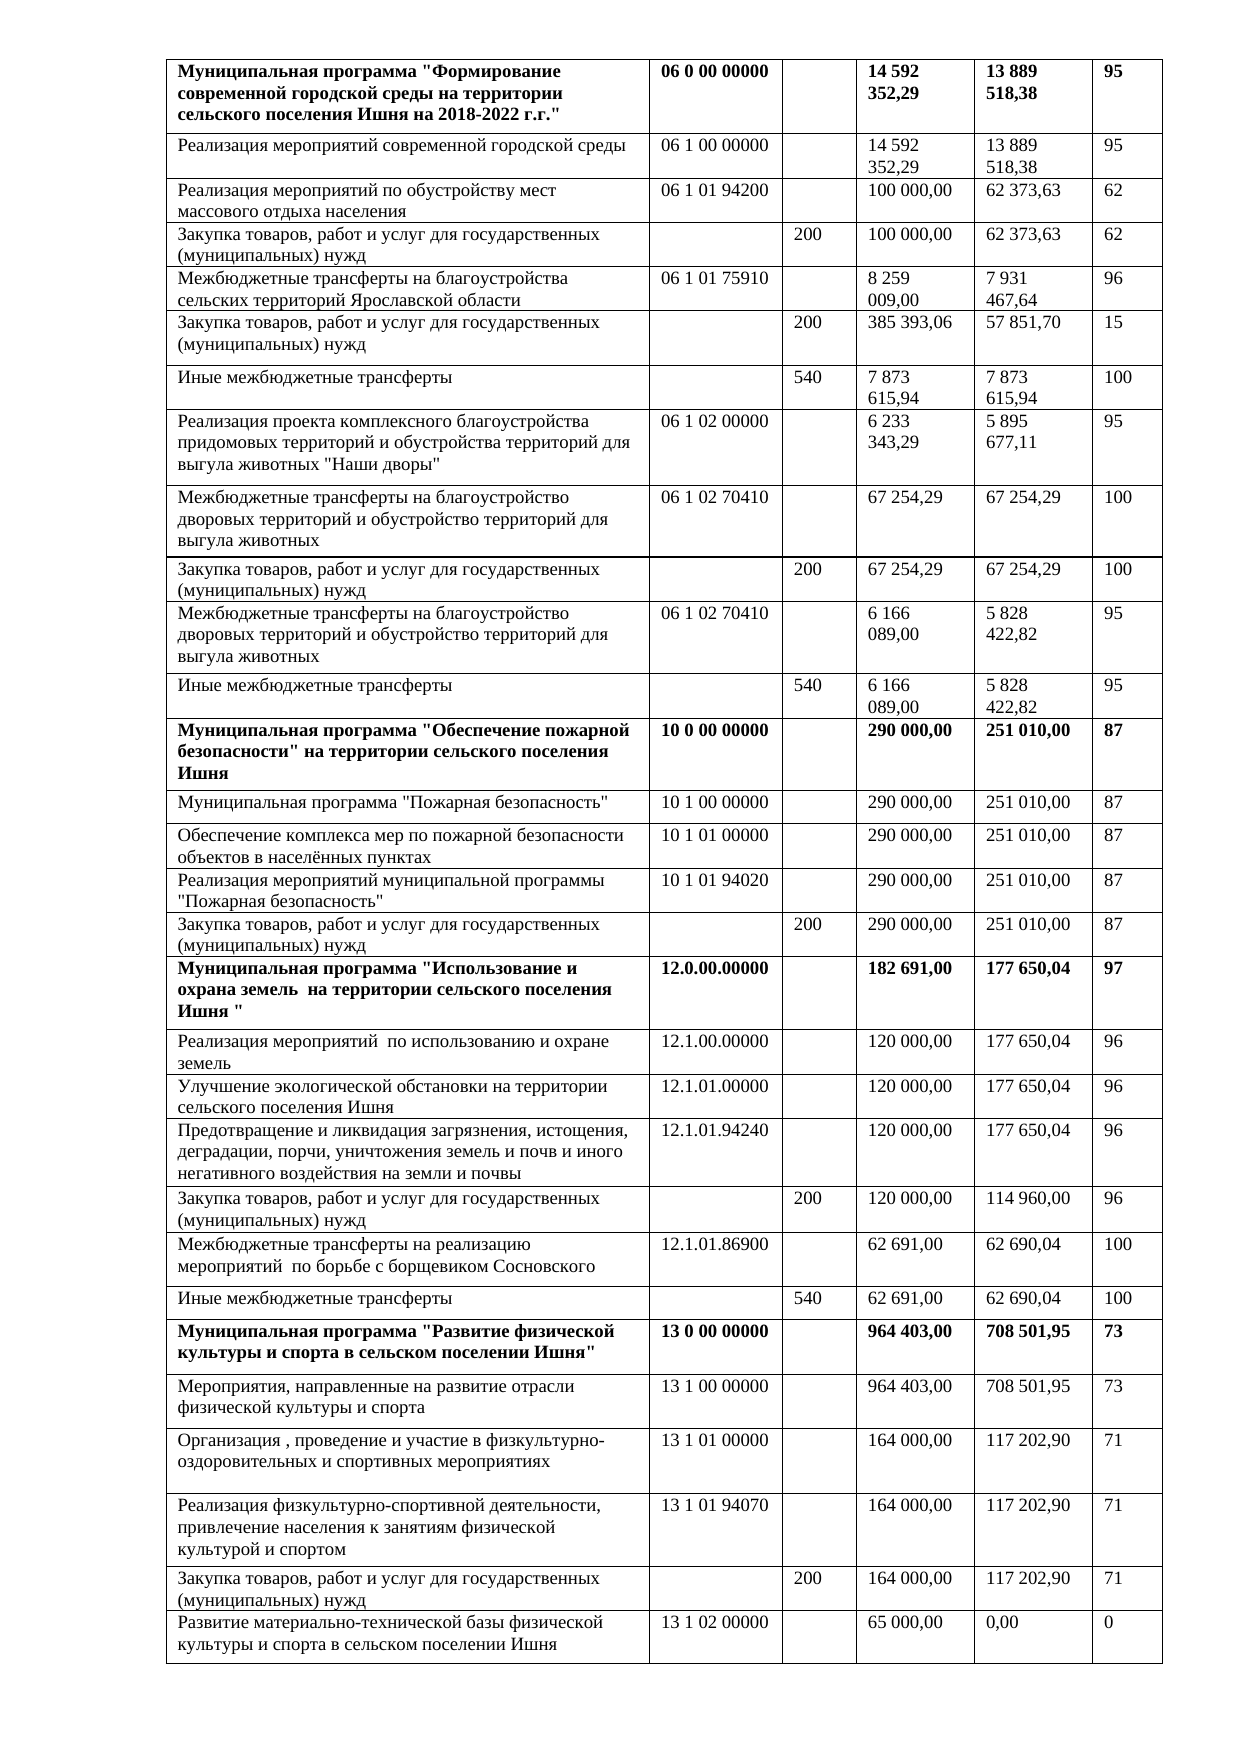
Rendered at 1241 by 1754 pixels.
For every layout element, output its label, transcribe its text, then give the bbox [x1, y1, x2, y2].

table_cell 62 [1093, 223, 1162, 266]
table_cell Развитие материально-технической базы физической культуры и спорта в сельском поселении Ишня [167, 1611, 649, 1663]
table_cell 5 828 422,82 [975, 674, 1092, 717]
table_cell [783, 824, 856, 867]
table_cell 6 166 089,00 [857, 602, 974, 673]
table_cell 62 373,63 [975, 179, 1092, 222]
table_cell 06 1 02 70410 [650, 486, 782, 556]
table_cell Иные межбюджетные трансферты [167, 366, 649, 409]
table_cell 164 000,00 [857, 1567, 974, 1610]
table_cell 62 691,00 [857, 1233, 974, 1286]
table_cell 71 [1093, 1494, 1162, 1566]
table_cell 13 1 00 00000 [650, 1375, 782, 1428]
table_cell 12.0.00.00000 [650, 957, 782, 1029]
table_cell 06 1 02 70410 [650, 602, 782, 673]
table_cell [783, 1611, 856, 1663]
table_cell 06 0 00 00000 [650, 60, 782, 133]
table_cell 62 690,04 [975, 1233, 1092, 1286]
table_cell 200 [783, 311, 856, 365]
table_cell [783, 957, 856, 1029]
table_cell 708 501,95 [975, 1375, 1092, 1428]
table_cell 120 000,00 [857, 1075, 974, 1118]
table_cell 14 592 352,29 [857, 60, 974, 133]
table_cell 182 691,00 [857, 957, 974, 1029]
table_cell 96 [1093, 1030, 1162, 1073]
table_cell Организация , проведение и участие в физкультурно- оздоровительных и спортивных мероприятиях [167, 1429, 649, 1493]
table_cell [783, 869, 856, 912]
table_cell 385 393,06 [857, 311, 974, 365]
table_cell 62 691,00 [857, 1287, 974, 1319]
table_cell 97 [1093, 957, 1162, 1029]
table_cell 5 828 422,82 [975, 602, 1092, 673]
table_cell [783, 1375, 856, 1428]
table_cell 87 [1093, 913, 1162, 956]
table_cell 200 [783, 1187, 856, 1232]
table_cell 12.1.01.00000 [650, 1075, 782, 1118]
table_cell Улучшение экологической обстановки на территории сельского поселения Ишня [167, 1075, 649, 1118]
table_cell 10 0 00 00000 [650, 719, 782, 790]
table_cell 540 [783, 1287, 856, 1319]
table_cell 164 000,00 [857, 1494, 974, 1566]
table_cell [783, 602, 856, 673]
table_cell 964 403,00 [857, 1375, 974, 1428]
table_cell [783, 267, 856, 310]
table_cell 87 [1093, 791, 1162, 823]
table_cell 12.1.01.94240 [650, 1119, 782, 1186]
table_cell [783, 1119, 856, 1186]
table_cell 87 [1093, 824, 1162, 867]
table_cell 96 [1093, 1119, 1162, 1186]
table_cell [650, 1187, 782, 1232]
table_cell 13 889 518,38 [975, 134, 1092, 177]
table_cell 540 [783, 674, 856, 717]
table_cell 251 010,00 [975, 719, 1092, 790]
table_cell 100 000,00 [857, 179, 974, 222]
table_cell 67 254,29 [975, 558, 1092, 601]
table_cell 200 [783, 223, 856, 266]
table_cell 06 1 02 00000 [650, 410, 782, 485]
table_cell 95 [1093, 410, 1162, 485]
table_cell 5 895 677,11 [975, 410, 1092, 485]
table_cell Межбюджетные трансферты на благоустройство дворовых территорий и обустройство территорий для выгула животных [167, 486, 649, 556]
table_cell 8 259 009,00 [857, 267, 974, 310]
table_cell 13 889 518,38 [975, 60, 1092, 133]
table_cell 13 1 01 94070 [650, 1494, 782, 1566]
table_cell [783, 791, 856, 823]
table_cell Муниципальная программа "Использование и охрана земель на территории сельского поселения Ишня " [167, 957, 649, 1029]
table_cell Межбюджетные трансферты на благоустройства сельских территорий Ярославской области [167, 267, 649, 310]
table_cell 290 000,00 [857, 719, 974, 790]
table_cell 120 000,00 [857, 1119, 974, 1186]
table_cell 290 000,00 [857, 824, 974, 867]
table_cell [783, 1233, 856, 1286]
table_cell 95 [1093, 60, 1162, 133]
table_cell 100 [1093, 1233, 1162, 1286]
table_cell 100 [1093, 558, 1162, 601]
table_cell [650, 674, 782, 717]
table_cell 6 233 343,29 [857, 410, 974, 485]
table_cell Предотвращение и ликвидация загрязнения, истощения, деградации, порчи, уничтожения земель и почв и иного негативного воздействия на земли и почвы [167, 1119, 649, 1186]
table_cell Реализация мероприятий муниципальной программы "Пожарная безопасность" [167, 869, 649, 912]
table_cell [650, 558, 782, 601]
table_cell 14 592 352,29 [857, 134, 974, 177]
table_cell 290 000,00 [857, 791, 974, 823]
table_cell 96 [1093, 1075, 1162, 1118]
table_cell 964 403,00 [857, 1320, 974, 1373]
table_cell [650, 1567, 782, 1610]
table_cell 95 [1093, 674, 1162, 717]
table_cell Закупка товаров, работ и услуг для государственных (муниципальных) нужд [167, 913, 649, 956]
table_cell Муниципальная программа "Обеспечение пожарной безопасности" на территории сельского поселения Ишня [167, 719, 649, 790]
table_cell Обеспечение комплекса мер по пожарной безопасности объектов в населённых пунктах [167, 824, 649, 867]
table_cell [783, 1429, 856, 1493]
table_cell [650, 311, 782, 365]
table_cell 0 [1093, 1611, 1162, 1663]
table_cell 96 [1093, 1187, 1162, 1232]
table_cell 290 000,00 [857, 869, 974, 912]
table_cell 117 202,90 [975, 1494, 1092, 1566]
table_cell 251 010,00 [975, 791, 1092, 823]
table_cell 71 [1093, 1429, 1162, 1493]
table_cell 62 373,63 [975, 223, 1092, 266]
table_cell [783, 1030, 856, 1073]
table_cell 177 650,04 [975, 1075, 1092, 1118]
table_cell 7 873 615,94 [857, 366, 974, 409]
table_cell Реализация мероприятий современной городской среды [167, 134, 649, 177]
table_cell 200 [783, 558, 856, 601]
table_cell Муниципальная программа "Формирование современной городской среды на территории сельского поселения Ишня на 2018-2022 г.г." [167, 60, 649, 133]
table_cell 67 254,29 [857, 558, 974, 601]
table_cell Муниципальная программа "Развитие физической культуры и спорта в сельском поселении Ишня" [167, 1320, 649, 1373]
table_cell Реализация физкультурно-спортивной деятельности, привлечение населения к занятиям физической культурой и спортом [167, 1494, 649, 1566]
table_cell [783, 1320, 856, 1373]
table_cell [783, 60, 856, 133]
table_cell 73 [1093, 1375, 1162, 1428]
table_cell 251 010,00 [975, 869, 1092, 912]
table_cell [783, 719, 856, 790]
table_cell 177 650,04 [975, 957, 1092, 1029]
table_cell 96 [1093, 267, 1162, 310]
table_cell Мероприятия, направленные на развитие отрасли физической культуры и спорта [167, 1375, 649, 1428]
table_cell 71 [1093, 1567, 1162, 1610]
table_cell 12.1.00.00000 [650, 1030, 782, 1073]
table_cell 95 [1093, 602, 1162, 673]
table_cell 100 000,00 [857, 223, 974, 266]
table_cell Иные межбюджетные трансферты [167, 1287, 649, 1319]
table_cell 100 [1093, 366, 1162, 409]
table_cell Межбюджетные трансферты на благоустройство дворовых территорий и обустройство территорий для выгула животных [167, 602, 649, 673]
table_cell Муниципальная программа "Пожарная безопасность" [167, 791, 649, 823]
table_cell 13 1 02 00000 [650, 1611, 782, 1663]
table_cell 117 202,90 [975, 1567, 1092, 1610]
table_cell 120 000,00 [857, 1187, 974, 1232]
table_cell 200 [783, 913, 856, 956]
table_cell 10 1 00 00000 [650, 791, 782, 823]
table_cell 13 0 00 00000 [650, 1320, 782, 1373]
table_cell 06 1 01 94200 [650, 179, 782, 222]
table_cell [650, 366, 782, 409]
table_cell 12.1.01.86900 [650, 1233, 782, 1286]
table_cell [650, 913, 782, 956]
table_cell Реализация мероприятий по использованию и охране земель [167, 1030, 649, 1073]
table_cell 6 166 089,00 [857, 674, 974, 717]
table_cell 62 [1093, 179, 1162, 222]
table_cell 7 931 467,64 [975, 267, 1092, 310]
table_cell 10 1 01 00000 [650, 824, 782, 867]
table_cell 13 1 01 00000 [650, 1429, 782, 1493]
table_cell 57 851,70 [975, 311, 1092, 365]
table_cell Закупка товаров, работ и услуг для государственных (муниципальных) нужд [167, 223, 649, 266]
table_cell Закупка товаров, работ и услуг для государственных (муниципальных) нужд [167, 558, 649, 601]
table_cell 177 650,04 [975, 1030, 1092, 1073]
table_cell 200 [783, 1567, 856, 1610]
table_cell 100 [1093, 1287, 1162, 1319]
table_cell 65 000,00 [857, 1611, 974, 1663]
table_cell Межбюджетные трансферты на реализацию мероприятий по борьбе с борщевиком Сосновского [167, 1233, 649, 1286]
table_cell 95 [1093, 134, 1162, 177]
table_cell 164 000,00 [857, 1429, 974, 1493]
table_cell Реализация мероприятий по обустройству мест массового отдыха населения [167, 179, 649, 222]
table_cell [783, 1075, 856, 1118]
table_cell [650, 223, 782, 266]
table_cell 0,00 [975, 1611, 1092, 1663]
table_cell Реализация проекта комплексного благоустройства придомовых территорий и обустройства территорий для выгула животных "Наши дворы" [167, 410, 649, 485]
table_cell 117 202,90 [975, 1429, 1092, 1493]
table_cell 87 [1093, 869, 1162, 912]
table_cell Закупка товаров, работ и услуг для государственных (муниципальных) нужд [167, 311, 649, 365]
table_cell [650, 1287, 782, 1319]
table_cell [783, 486, 856, 556]
table_cell [783, 1494, 856, 1566]
table_cell 290 000,00 [857, 913, 974, 956]
table_cell 87 [1093, 719, 1162, 790]
table_cell Иные межбюджетные трансферты [167, 674, 649, 717]
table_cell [167, 1567, 649, 1610]
table_cell [783, 410, 856, 485]
table_cell 7 873 615,94 [975, 366, 1092, 409]
table_cell [783, 179, 856, 222]
table_cell Закупка товаров, работ и услуг для государственных (муниципальных) нужд [167, 1187, 649, 1232]
table_cell 251 010,00 [975, 913, 1092, 956]
table_cell 100 [1093, 486, 1162, 556]
table_cell 177 650,04 [975, 1119, 1092, 1186]
table_cell 114 960,00 [975, 1187, 1092, 1232]
table_cell 67 254,29 [975, 486, 1092, 556]
table_cell 10 1 01 94020 [650, 869, 782, 912]
table_cell 251 010,00 [975, 824, 1092, 867]
table_cell 67 254,29 [857, 486, 974, 556]
table_cell 540 [783, 366, 856, 409]
table_cell 06 1 00 00000 [650, 134, 782, 177]
table_cell 06 1 01 75910 [650, 267, 782, 310]
table_cell 15 [1093, 311, 1162, 365]
table_cell [783, 134, 856, 177]
table_cell 120 000,00 [857, 1030, 974, 1073]
table_cell 708 501,95 [975, 1320, 1092, 1373]
table_cell 73 [1093, 1320, 1162, 1373]
table_cell 62 690,04 [975, 1287, 1092, 1319]
